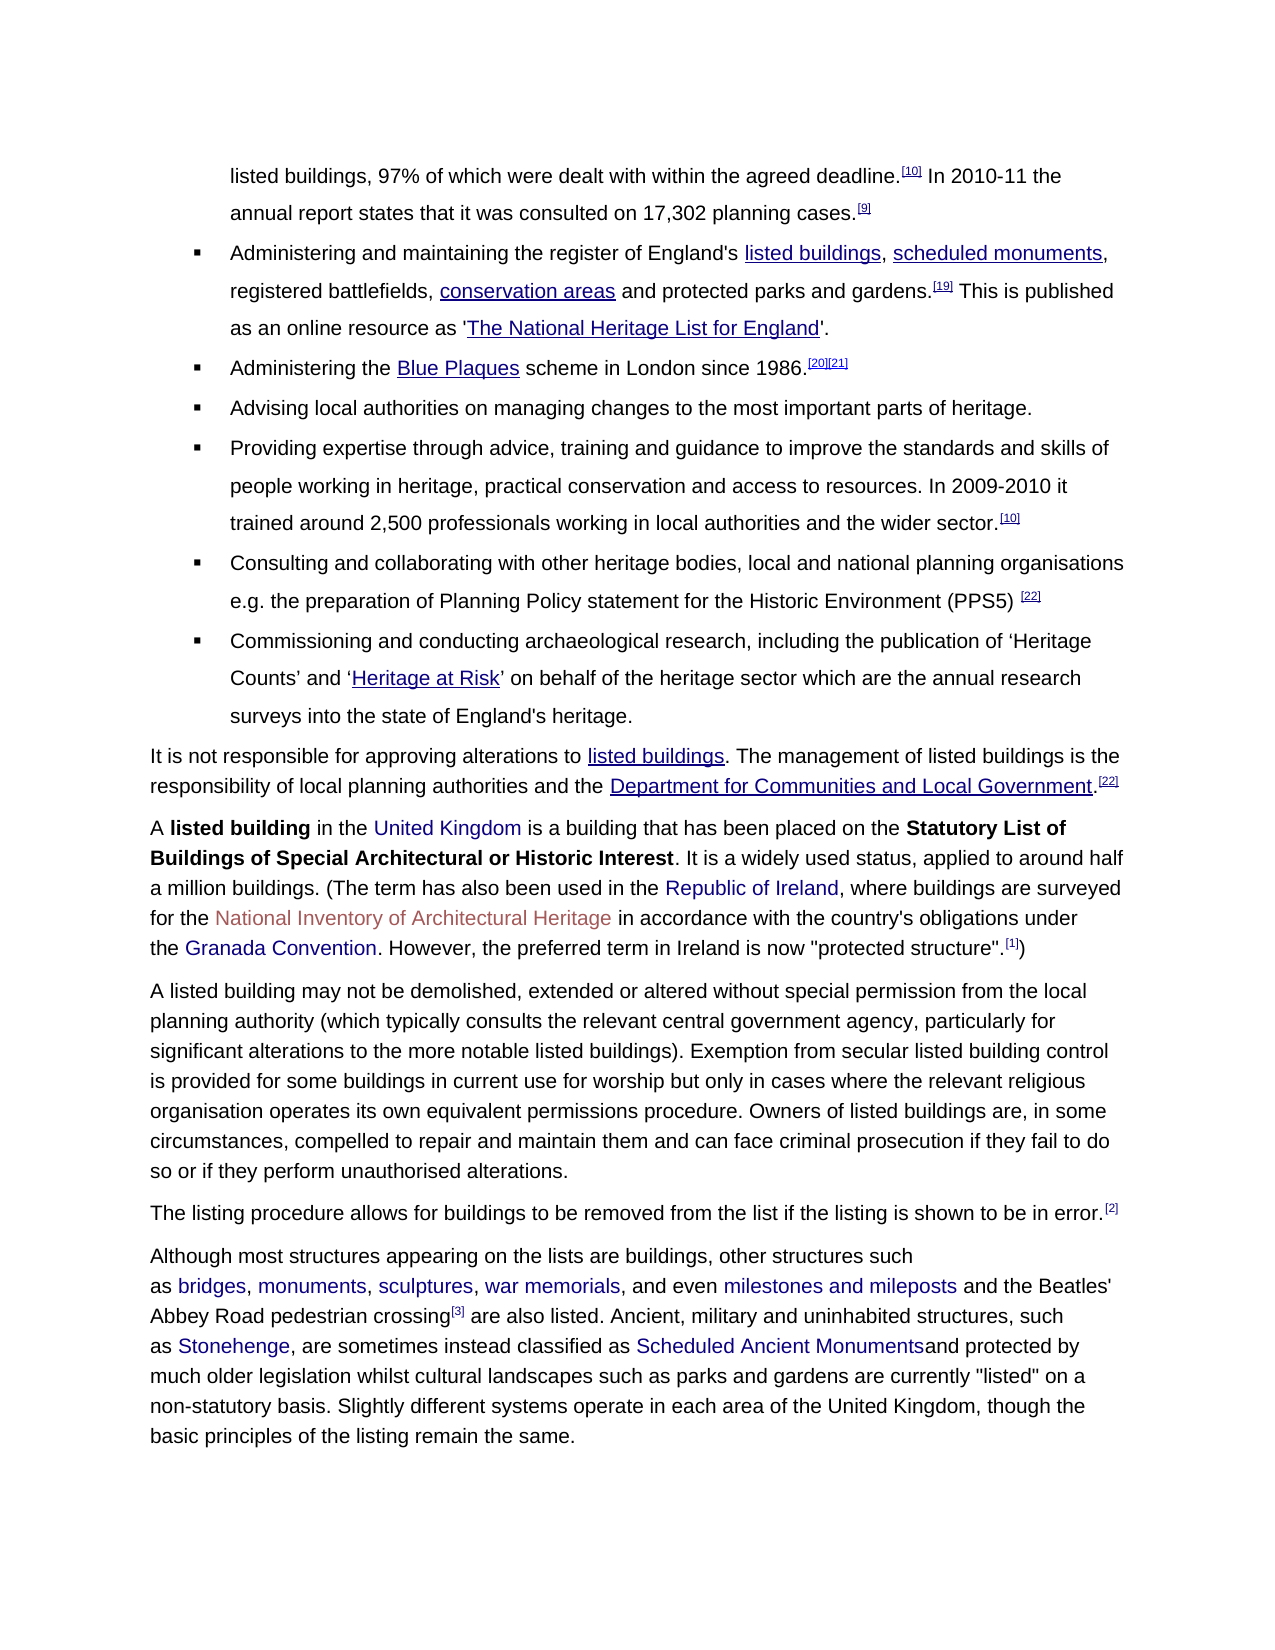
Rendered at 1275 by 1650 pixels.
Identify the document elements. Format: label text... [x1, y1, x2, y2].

list Advising local authorities on managing changes to the most important parts of heritage. [192, 382, 1125, 420]
text The listing procedure allows for buildings to be removed from the list if the listing is shown to be in error.[2] [150, 1195, 1125, 1225]
text A listed building may not be demolished, extended or altered without special permission from the local planning authority (which typically consults the relevant central government agency, particularly for significant alterations to the more notable listed buildings). Exemption from secular listed building control is provided for some buildings in current use for worship but only in cases where the relevant religious organisation operates its own equivalent permissions procedure. Owners of listed buildings are, in some circumstances, compelled to repair and maintain them and can face criminal prosecution if they fail to do so or if they perform unauthorised alterations. [150, 972, 1125, 1182]
list Commissioning and conducting archaeological research, including the publication of ‘Heritage Counts’ and ‘Heritage at Risk’ on behalf of the heritage sector which are the annual research surveys into the state of England's heritage. [192, 615, 1125, 727]
text A listed building in the United Kingdom is a building that has been placed on the Statutory List of Buildings of Special Architectural or Historic Interest. It is a widely used status, applied to around half a million buildings. (The term has also been used in the Republic of Ireland, where buildings are surveyed for the National Inventory of Architectural Heritage in accordance with the country's obligations under the Granada Convention. However, the preferred term in Ireland is now "protected structure".[1]) [150, 810, 1125, 960]
list Administering and maintaining the register of England's listed buildings, scheduled monuments, registered battlefields, conservation areas and protected parks and gardens.[19] This is published as an online resource as 'The National Heritage List for England'. [192, 227, 1125, 340]
text It is not responsible for approving alterations to listed buildings. The management of listed buildings is the responsibility of local planning authorities and the Department for Communities and Local Government.[22] [150, 737, 1125, 797]
text Although most structures appearing on the lists are buildings, other structures such as bridges, monuments, sculptures, war memorials, and even milestones and mileposts and the Beatles' Abbey Road pedestrian crossing[3] are also listed. Ancient, military and uninhabited structures, such as Stonehenge, are sometimes instead classified as Scheduled Ancient Monumentsand protected by much older legislation whilst cultural landscapes such as parks and gardens are currently "listed" on a non-statutory basis. Slightly different systems operate in each area of the United Kingdom, though the basic principles of the listing remain the same. [150, 1237, 1125, 1447]
list Administering the Blue Plaques scheme in London since 1986.[20][21] [192, 342, 1125, 380]
list Consulting and collaborating with other heritage bodies, local and national planning organisations e.g. the preparation of Planning Policy statement for the Historic Environment (PPS5) [22] [192, 537, 1125, 612]
list Providing expertise through advice, training and guidance to improve the standards and skills of people working in heritage, practical conservation and access to resources. In 2009-2010 it trained around 2,500 professionals working in local authorities and the wider sector.[10] [192, 422, 1125, 535]
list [192, 150, 1125, 225]
